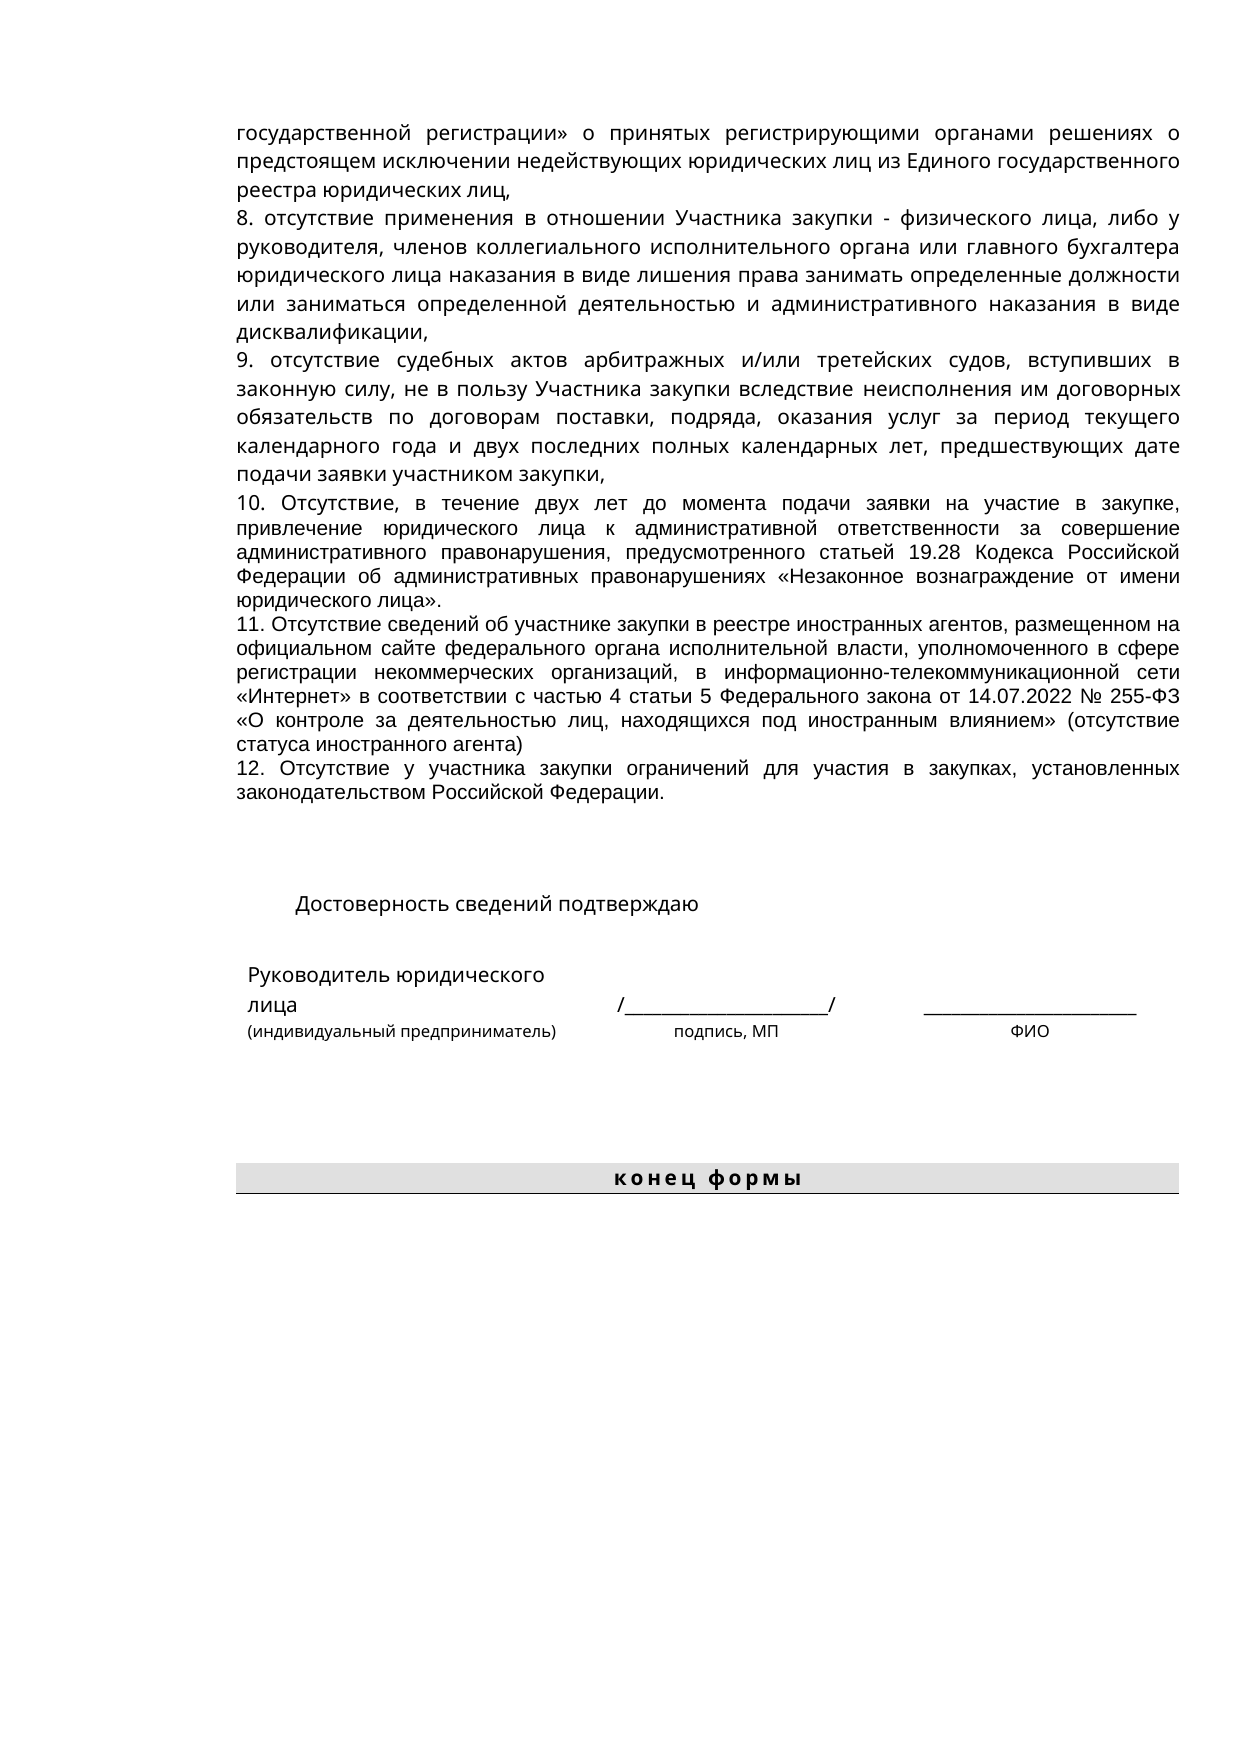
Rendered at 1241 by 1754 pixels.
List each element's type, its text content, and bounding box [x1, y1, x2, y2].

text конец формы [236, 1163, 1179, 1193]
text 9. отсутствие судебных актов арбитражных и/или третейских судов, вступивших в законную силу, не в пользу Участника закупки вследствие неисполнения им договорных обязательств по договорам поставки, подряда, оказания услуг за период текущего календарного года и двух последних полных календарных лет, предшествующих дате подачи заявки участником закупки, [236, 346, 1181, 488]
text 8. отсутствие применения в отношении Участника закупки - физического лица, либо у руководителя, членов коллегиального исполнительного органа или главного бухгалтера юридического лица наказания в виде лишения права занимать определенные должности или заниматься определенной деятельностью и административного наказания в виде дисквалификации, [236, 203, 1181, 346]
text 10. Отсутствие, в течение двух лет до момента подачи заявки на участие в закупке, привлечение юридического лица к административной ответственности за совершение административного правонарушения, предусмотренного статьей 19.28 Кодекса Российской Федерации об административных правонарушениях «Незаконное вознаграждение от имени юридического лица». [236, 488, 1181, 612]
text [236, 118, 1181, 203]
text Достоверность сведений подтверждаю [236, 889, 1181, 917]
table_cell подпись, МП [574, 1020, 879, 1044]
table_header /______________________/ [574, 960, 879, 1019]
table_header _______________________ [879, 960, 1181, 1019]
table_cell (индивидуальный предприниматель) [236, 1020, 574, 1044]
table_header Руководитель юридического лица [236, 960, 574, 1019]
text 11. Отсутствие сведений об участнике закупки в реестре иностранных агентов, размещенном на официальном сайте федерального органа исполнительной власти, уполномоченного в сфере регистрации некоммерческих организаций, в информационно-телекоммуникационной сети «Интернет» в соответствии с частью 4 статьи 5 Федерального закона от 14.07.2022 № 255-ФЗ «О контроле за деятельностью лиц, находящихся под иностранным влиянием» (отсутствие статуса иностранного агента) [236, 612, 1181, 756]
table_cell ФИО [879, 1020, 1181, 1044]
text 12. Отсутствие у участника закупки ограничений для участия в закупках, установленных законодательством Российской Федерации. [236, 756, 1181, 804]
